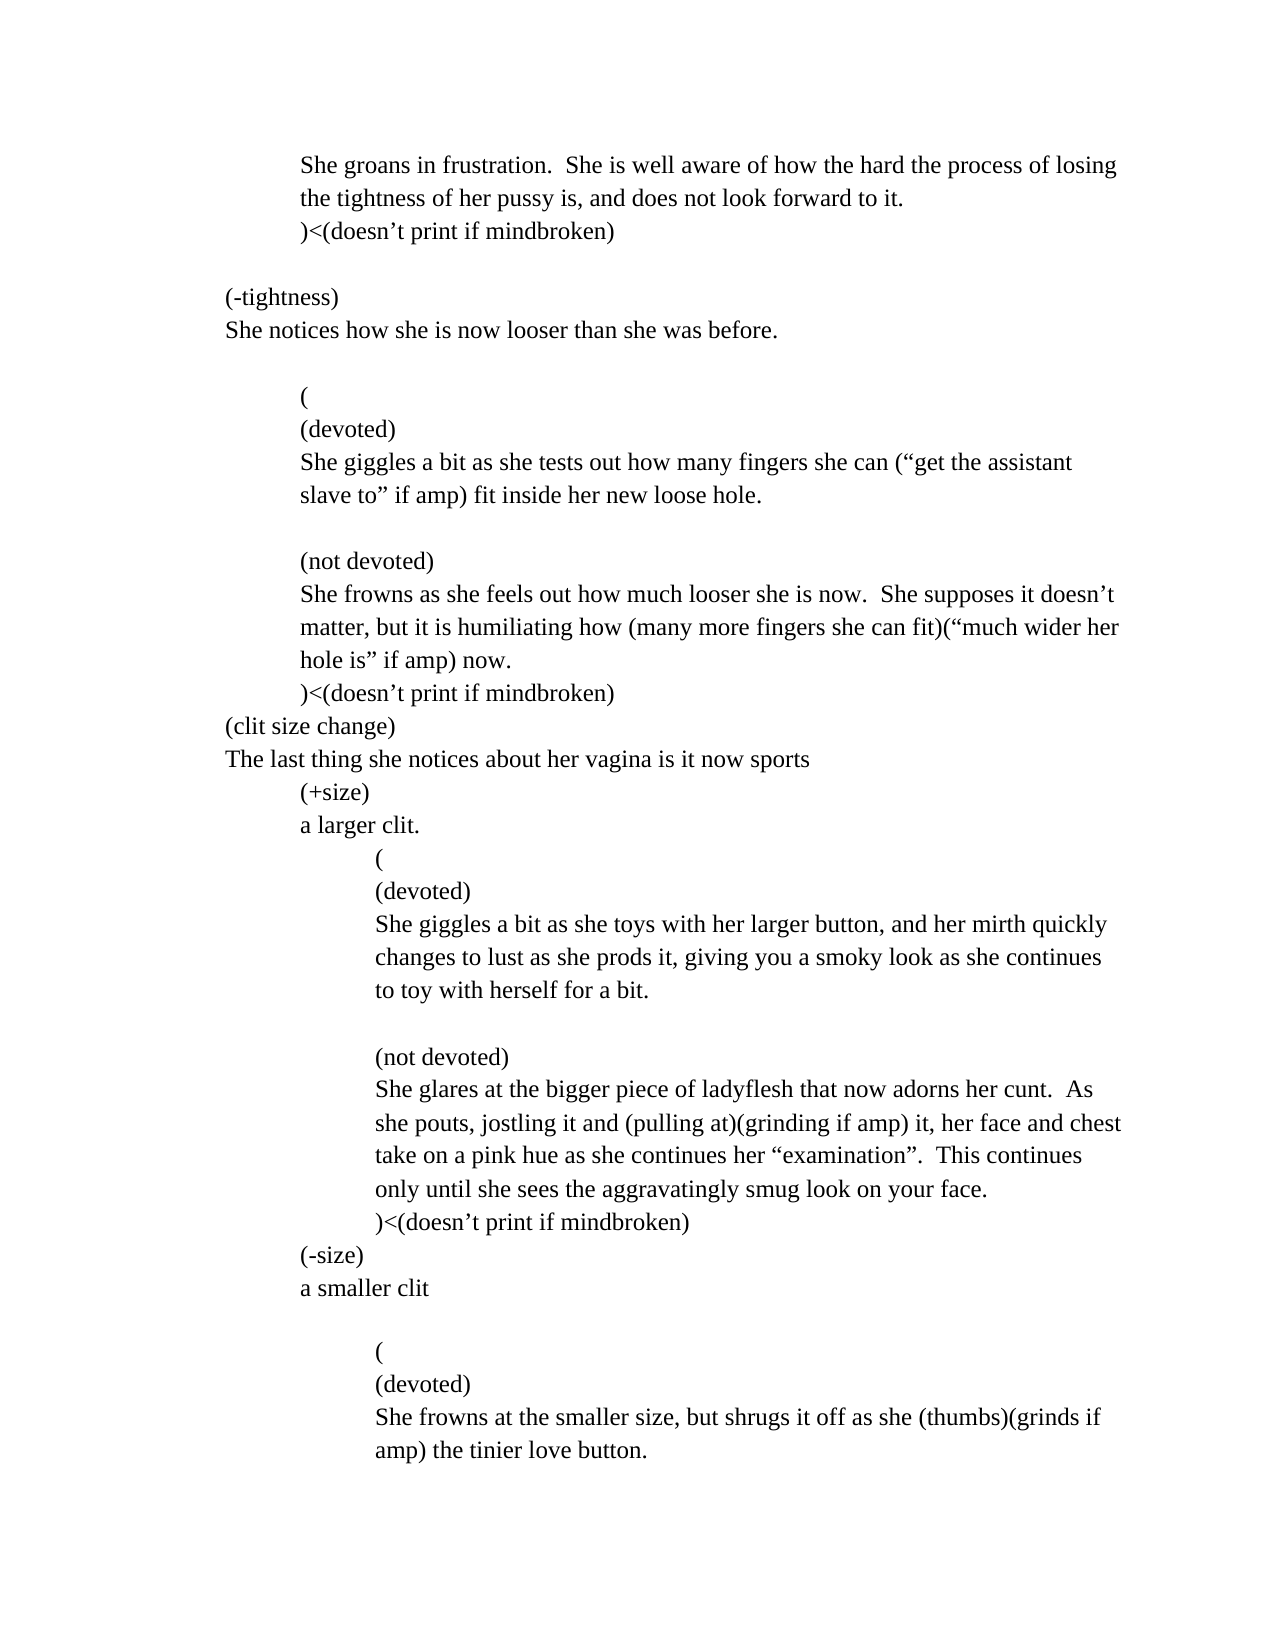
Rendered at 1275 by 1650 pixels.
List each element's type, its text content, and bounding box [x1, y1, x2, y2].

text She giggles a bit as she toys with her larger button, and her mirth quickly changes to lust as she prods it, giving you a smoky look as she continues to toy with herself for a bit. [375, 909, 1125, 1004]
text She glares at the bigger piece of ladyflesh that now adorns her cunt. As she pouts, jostling it and (pulling at)(grinding if amp) it, her face and chest take on a pink hue as she continues her “examination”. This continues only until she sees the aggravatingly smug look on your face. [375, 1074, 1125, 1202]
text ( [225, 843, 1125, 872]
text (-tightness) [225, 282, 1125, 311]
text She giggles a bit as she tests out how many fingers she can (“get the assistant slave to” if amp) fit inside her new loose hole. [300, 447, 1125, 509]
text She frowns at the smaller size, but shrugs it off as she (thumbs)(grinds if amp) the tinier love button. [375, 1402, 1125, 1464]
text )<(doesn’t print if mindbroken) [300, 216, 1125, 245]
text (devoted) [300, 414, 1125, 443]
text )<(doesn’t print if mindbroken) [375, 1207, 1125, 1235]
text The last thing she notices about her vagina is it now sports [225, 744, 1125, 773]
text (not devoted) [300, 546, 1125, 575]
text She frowns as she feels out how much looser she is now. She supposes it doesn’t matter, but it is humiliating how (many more fingers she can fit)(“much wider her hole is” if amp) now. [300, 579, 1125, 674]
text (-size) [150, 1240, 1125, 1268]
text She groans in frustration. She is well aware of how the hard the process of losing the tightness of her pussy is, and does not look forward to it. [300, 150, 1125, 212]
text ( [150, 1336, 1125, 1365]
text a smaller clit [150, 1273, 1125, 1301]
text (devoted) [225, 876, 1125, 905]
text (clit size change) [225, 711, 1125, 740]
text ( [300, 381, 1125, 410]
text )<(doesn’t print if mindbroken) [300, 678, 1125, 707]
text a larger clit. [225, 810, 1125, 839]
text She notices how she is now looser than she was before. [225, 315, 1125, 344]
text (devoted) [150, 1369, 1125, 1398]
text (+size) [225, 777, 1125, 806]
text (not devoted) [300, 1042, 1125, 1070]
